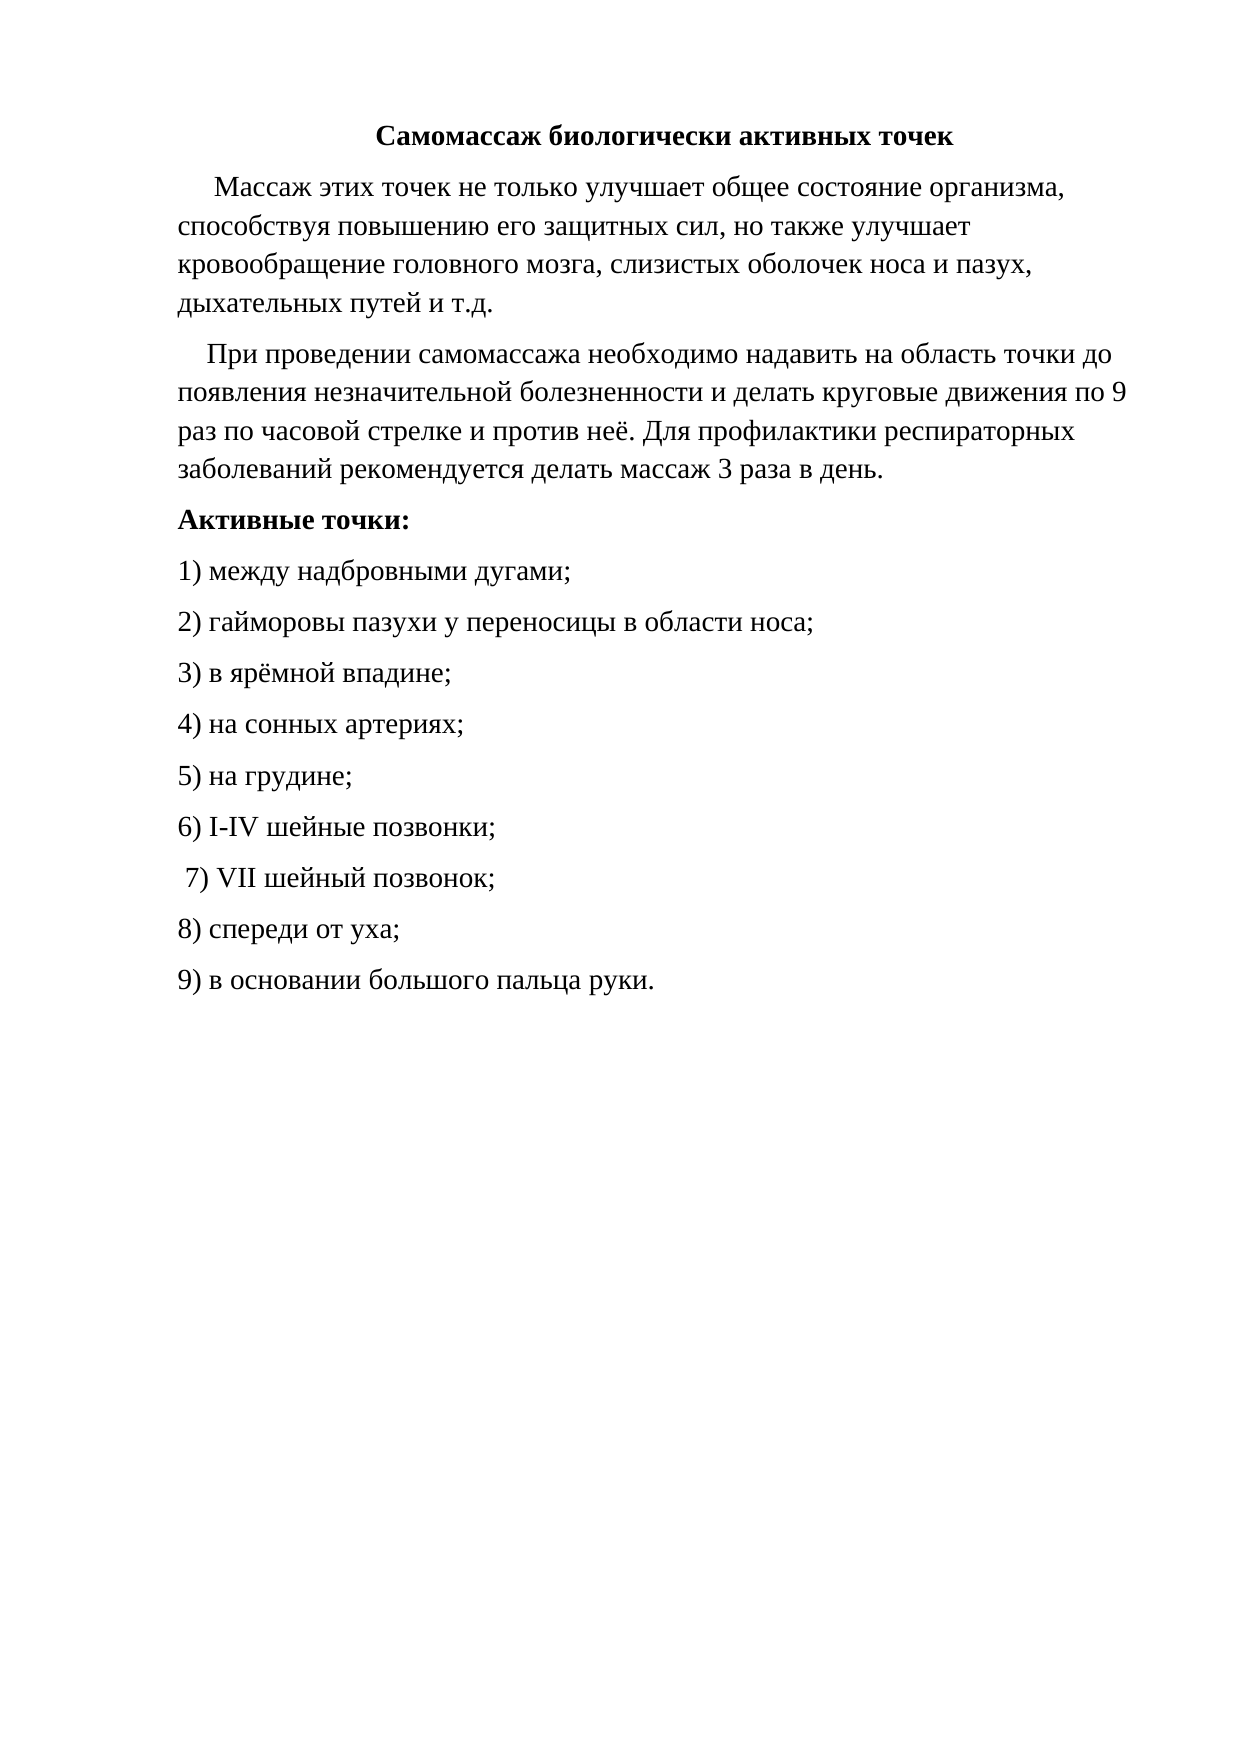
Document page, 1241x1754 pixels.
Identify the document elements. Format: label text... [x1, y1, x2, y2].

text При проведении самомассажа необходимо надавить на область точки до появления незначительной болезненности и делать круговые движения по 9 раз по часовой стрелке и против неё. Для профилактики респираторных заболеваний рекомендуется делать массаж 3 раза в день. [177, 336, 1152, 485]
text 6) I-IV шейные позвонки; [177, 809, 1152, 842]
text 4) на сонных артериях; [177, 707, 1152, 740]
text 3) в ярёмной впадине; [177, 656, 1152, 689]
text 8) спереди от уха; [177, 911, 1152, 944]
text 7) VII шейный позвонок; [177, 860, 1152, 893]
text Массаж этих точек не только улучшает общее состояние организма, способствуя повышению его защитных сил, но также улучшает кровообращение головного мозга, слизистых оболочек носа и пазух, дыхательных путей и т.д. [177, 169, 1152, 318]
text 2) гайморовы пазухи у переносицы в области носа; [177, 604, 1152, 638]
text 1) между надбровными дугами; [177, 553, 1152, 587]
text 5) на грудине; [177, 758, 1152, 791]
text Самомассаж биологически активных точек [177, 118, 1152, 152]
text 9) в основании большого пальца руки. [177, 962, 1152, 995]
text Активные точки: [177, 502, 1152, 536]
